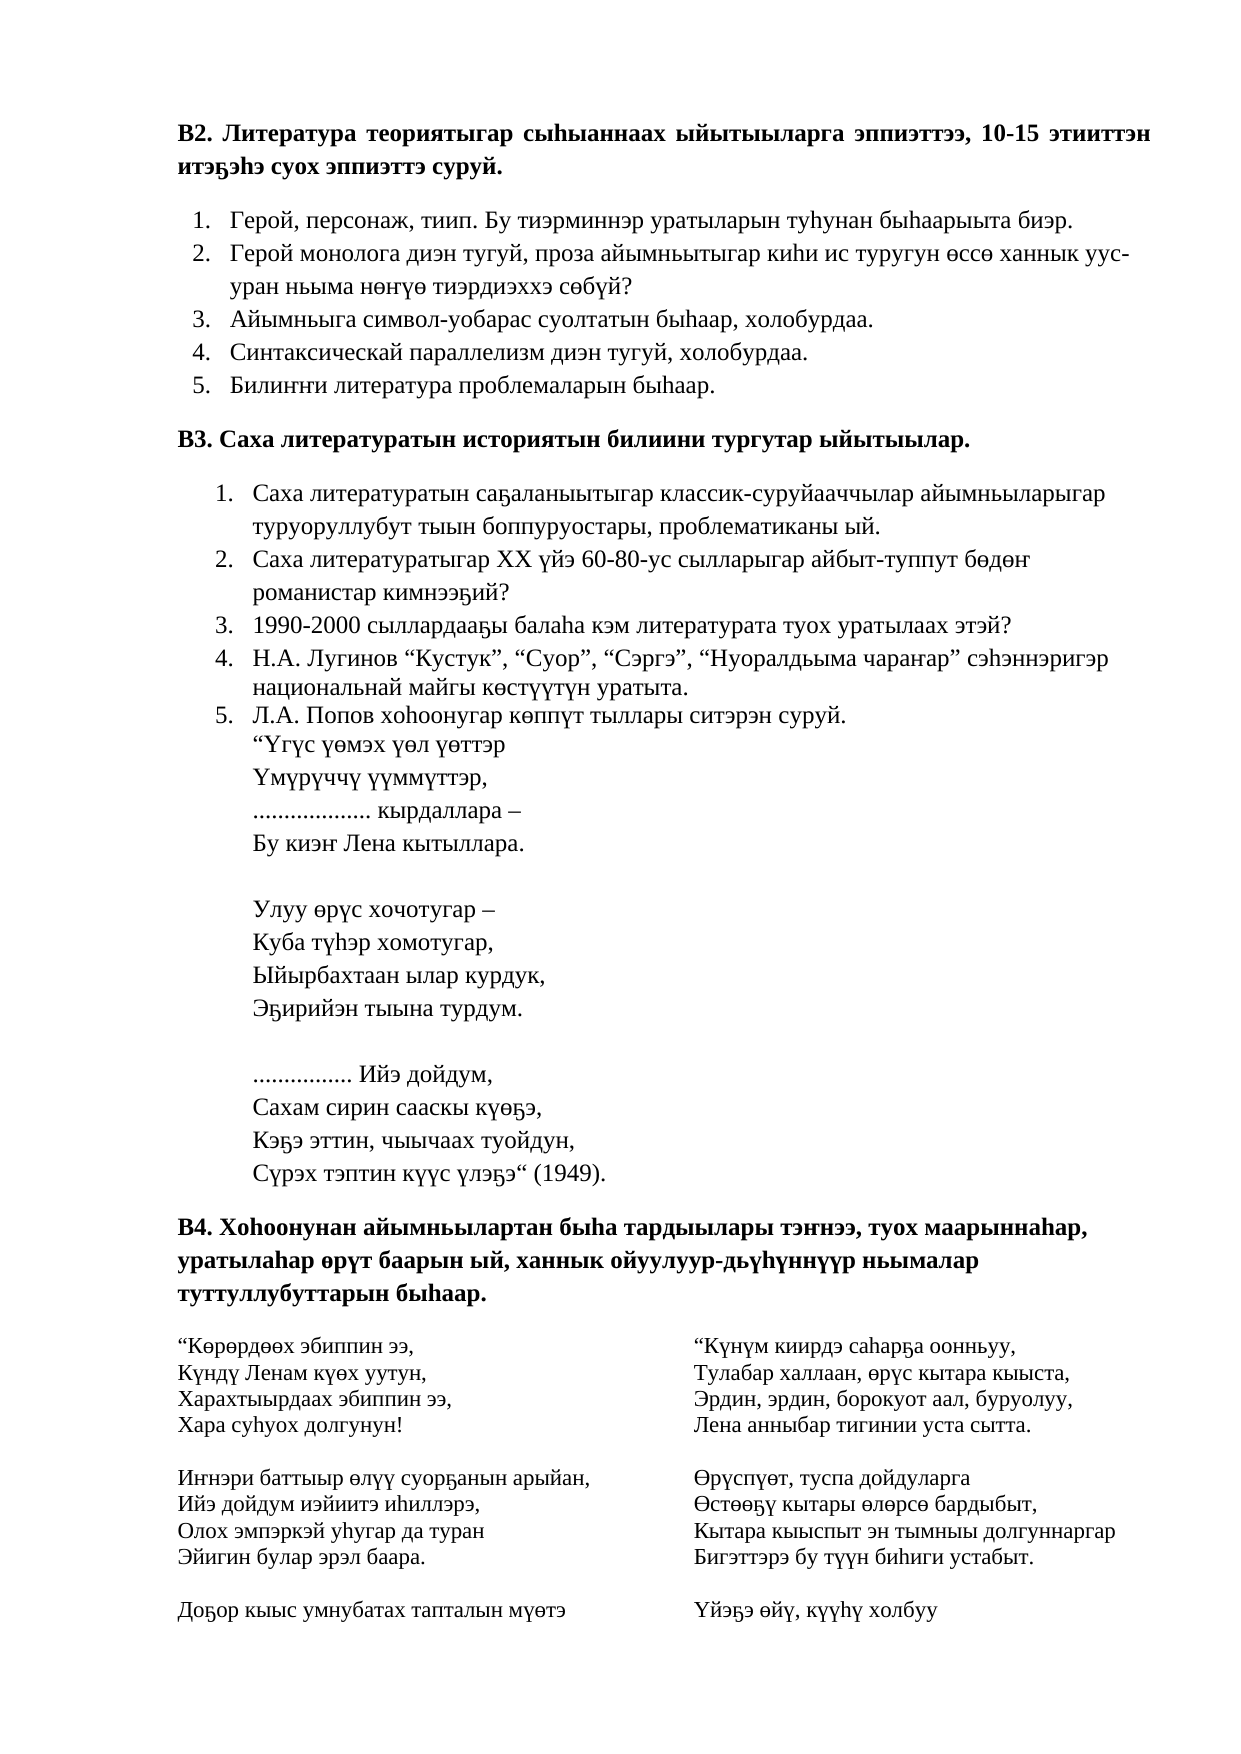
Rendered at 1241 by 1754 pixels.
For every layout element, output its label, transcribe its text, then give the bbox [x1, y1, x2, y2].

text Эйигин булар эрэл баара. Бигэттэрэ бу түүн биһиги устабыт. [177, 1543, 1152, 1569]
list ................... кырдаллара – [252, 795, 1152, 824]
list ................ Ийэ дойдум, [252, 1059, 1152, 1088]
list Куба түһэр хомотугар, [252, 927, 1152, 956]
list Сахам сирин сааскы күөҕэ, [252, 1092, 1152, 1121]
text Күндү Ленам күөх уутун, Тулабар халлаан, өрүс кытара кыыста, [177, 1358, 1152, 1385]
list Бу киэҥ Лена кытыллара. [252, 828, 1152, 857]
list 1990-2000 сыллардааҕы балаһа кэм литературата туох уратылаах этэй? [215, 610, 1152, 639]
list Л.А. Попов хоһоонугар көппүт тыллары ситэрэн суруй. [215, 700, 1152, 729]
list Эҕирийэн тыына турдум. [252, 993, 1152, 1022]
list Үмүрүччү үүммүттэр, [252, 762, 1152, 791]
list “Үгүс үөмэх үөл үөттэр [252, 729, 1152, 758]
list Саха литературатын саҕаланыытыгар классик-суруйааччылар айымньыларыгар туруоруллубут тыын боппуруостары, проблематиканы ый. [215, 478, 1152, 539]
text Ийэ дойдум иэйиитэ иһиллэрэ, Өстөөҕү кытары өлөрсө бардыбыт, [177, 1490, 1152, 1517]
list Айымньыга символ-уобарас суолтатын быһаар, холобурдаа. [192, 304, 1152, 333]
text В3. Саха литературатын историятын билиини тургутар ыйытыылар. [177, 424, 1152, 453]
list Герой монолога диэн тугуй, проза айымньытыгар киһи ис туругун өссө ханнык уус-уран ньыма нөҥүө тиэрдиэххэ сөбүй? [192, 238, 1152, 300]
text Доҕор кыыс умнубатах тапталын мүөтэ Үйэҕэ өйү, күүһү холбуу [177, 1596, 1152, 1622]
text В4. Хоһоонунан айымньылартан быһа тардыылары тэҥнээ, туох маарыннаһар, уратылаһар өрүт баарын ый, ханнык ойуулуур-дьүһүннүүр ньымалар туттуллубуттарын быһаар. [177, 1212, 1152, 1307]
list Саха литературатыгар ХХ үйэ 60-80-ус сылларыгар айбыт-туппут бөдөҥ романистар кимнээҕий? [215, 544, 1152, 606]
list Синтаксическай параллелизм диэн тугуй, холобурдаа. [192, 337, 1152, 366]
list Н.А. Лугинов “Кустук”, “Суор”, “Сэргэ”, “Нуоралдьыма чараҥар” сэһэннэригэр национальнай майгы көстүүтүн уратыта. [215, 643, 1152, 700]
text Олох эмпэркэй уһугар да туран Кытара кыыспыт эн тымныы долгуннаргар [177, 1517, 1152, 1543]
list Сүрэх тэптин күүс үлэҕэ“ (1949). [252, 1158, 1152, 1187]
text Хара суһуох долгунун! Лена анныбар тигинии уста сытта. [177, 1411, 1152, 1438]
text “Көрөрдөөх эбиппин ээ, “Күнүм киирдэ саһарҕа оонньуу, [177, 1332, 1152, 1358]
text В2. Литература теориятыгар сыһыаннаах ыйытыыларга эппиэттээ, 10-15 этииттэн итэҕэһэ суох эппиэттэ суруй. [177, 118, 1152, 180]
list Билиҥҥи литература проблемаларын быһаар. [192, 370, 1152, 399]
text Иҥнэри баттыыр өлүү суорҕанын арыйан, Өрүспүөт, туспа дойдуларга [177, 1464, 1152, 1490]
list Ыйырбахтаан ылар курдук, [252, 960, 1152, 989]
list Кэҕэ эттин, чыычаах туойдун, [252, 1125, 1152, 1154]
text Харахтыырдаах эбиппин ээ, Эрдин, эрдин, борокуот аал, буруолуу, [177, 1385, 1152, 1411]
list Улуу өрүс хочотугар – [252, 894, 1152, 923]
list Герой, персонаж, тиип. Бу тиэрминнэр уратыларын туһунан быһаарыыта биэр. [192, 205, 1152, 234]
